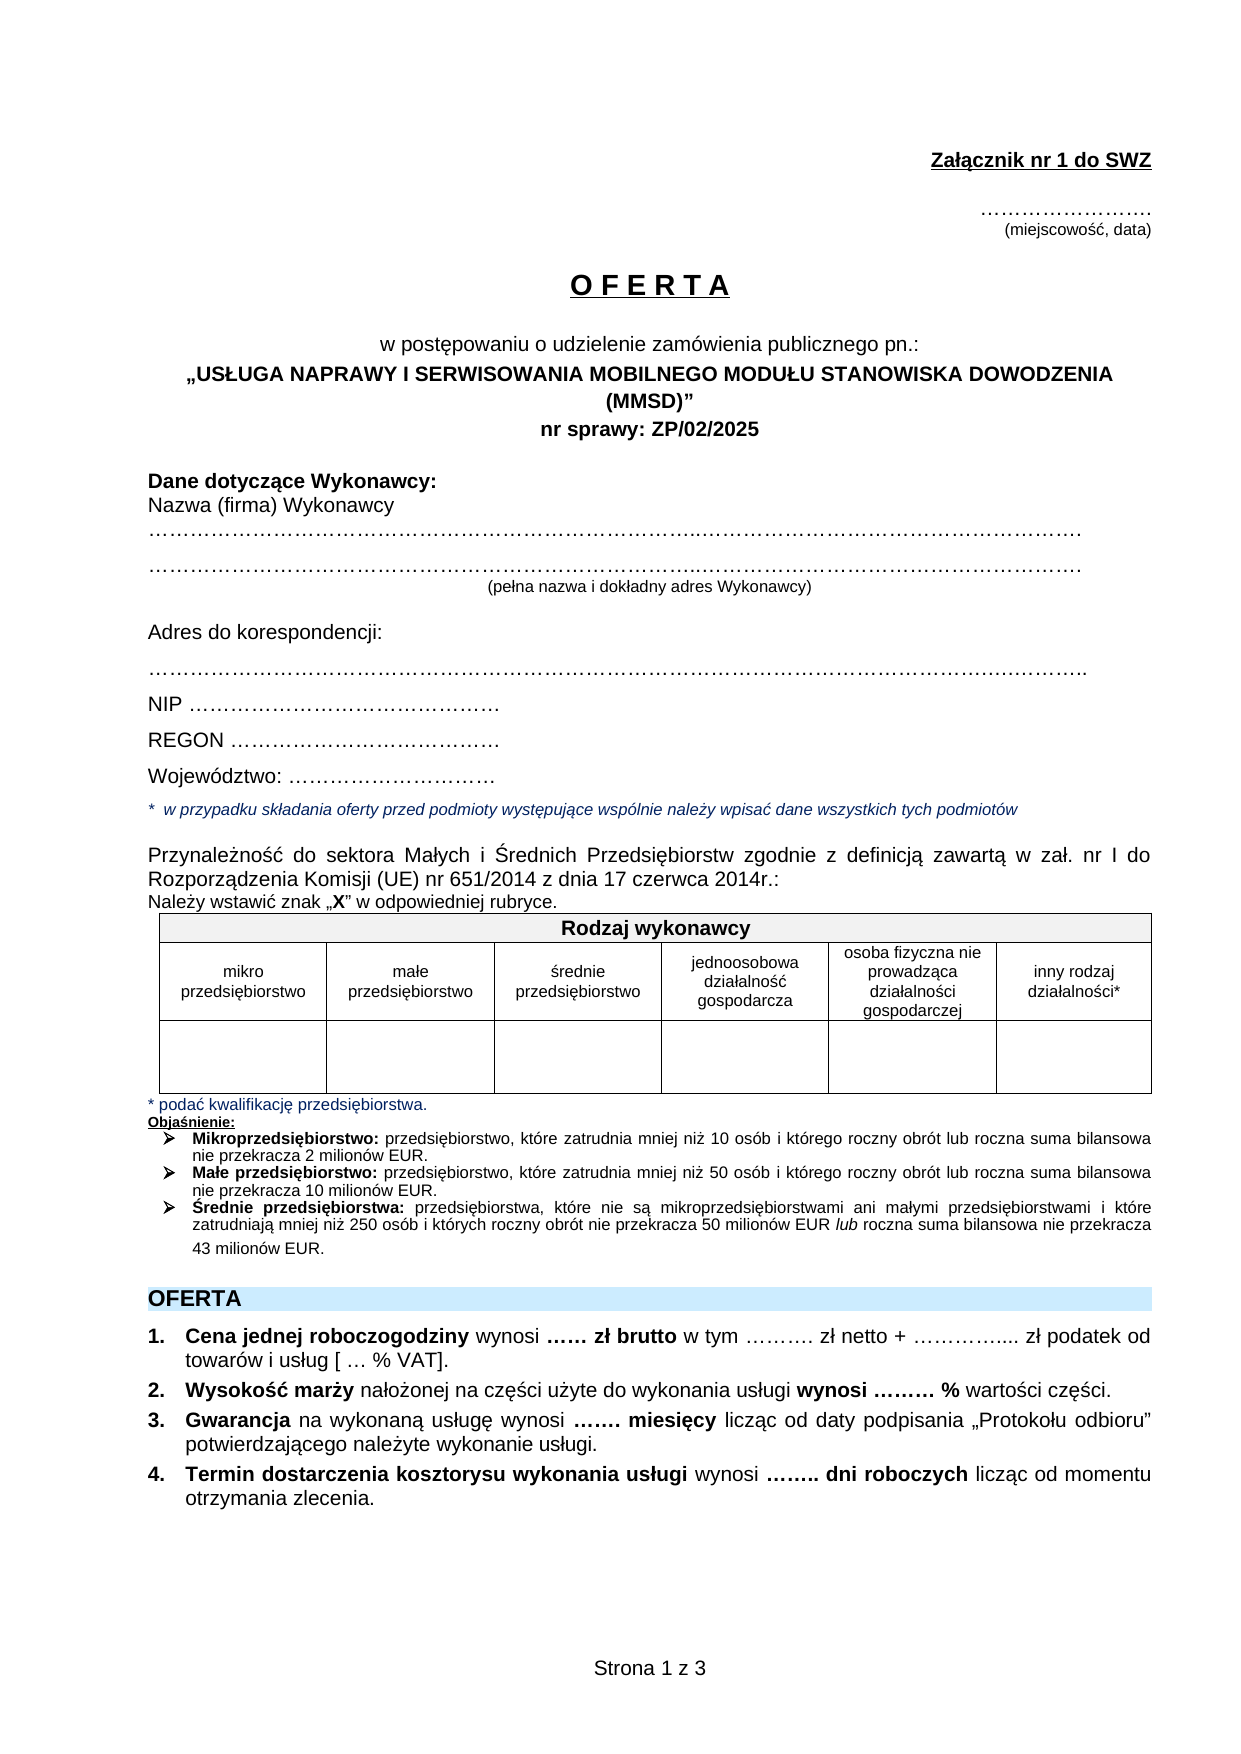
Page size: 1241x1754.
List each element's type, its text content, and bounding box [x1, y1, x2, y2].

text ……………………………………………………………………..………………………………………………. [148, 517, 1152, 541]
text Należy wstawić znak „X” w odpowiedniej rubryce. [148, 891, 1152, 912]
text Objaśnienie: [148, 1113, 1152, 1130]
text Nazwa (firma) Wykonawcy [148, 493, 1152, 517]
text (miejscowość, data) [148, 219, 1152, 239]
list OFERTA [148, 1287, 1152, 1311]
table_cell mikro przedsiębiorstwo [160, 943, 326, 1020]
table_cell osoba fizyczna nie prowadząca działalności gospodarczej [829, 943, 996, 1020]
text (pełna nazwa i dokładny adres Wykonawcy) [148, 577, 1152, 596]
subtitle O F E R T A [148, 267, 1152, 301]
table_cell inny rodzaj działalności* [997, 943, 1151, 1020]
text w postępowaniu o udzielenie zamówienia publicznego pn.: [148, 331, 1152, 355]
list Średnie przedsiębiorstwa: przedsiębiorstwa, które nie są mikroprzedsiębiorstwami ani małymi przedsiębiorstwami i które zatrudniają mniej niż 250 osób i których roczny obrót nie przekracza 50 milionów EUR lub roczna suma bilansowa nie przekracza 43 milionów EUR. [162, 1199, 1152, 1260]
table_cell [327, 1021, 494, 1093]
table_cell średnie przedsiębiorstwo [495, 943, 661, 1020]
list Mikroprzedsiębiorstwo: przedsiębiorstwo, które zatrudnia mniej niż 10 osób i którego roczny obrót lub roczna suma bilansowa nie przekracza 2 milionów EUR. [162, 1130, 1152, 1165]
list Wysokość marży nałożonej na części użyte do wykonania usługi wynosi ……… % wartości części. [148, 1378, 1152, 1402]
subtitle Załącznik nr 1 do SWZ [148, 148, 1152, 172]
list Cena jednej roboczogodziny wynosi …… zł brutto w tym ………. zł netto + ………….... zł podatek od towarów i usług [ … % VAT]. [148, 1323, 1152, 1371]
list Małe przedsiębiorstwo: przedsiębiorstwo, które zatrudnia mniej niż 50 osób i którego roczny obrót lub roczna suma bilansowa nie przekracza 10 milionów EUR. [162, 1165, 1152, 1199]
table_cell małe przedsiębiorstwo [327, 943, 494, 1020]
text Przynależność do sektora Małych i Średnich Przedsiębiorstw zgodnie z definicją zawartą w zał. nr I do Rozporządzenia Komisji (UE) nr 651/2014 z dnia 17 czerwca 2014r.: [148, 843, 1152, 891]
text * podać kwalifikację przedsiębiorstwa. [148, 1094, 1152, 1113]
table_cell [997, 1021, 1151, 1093]
text Województwo: ………………………… [148, 764, 1152, 788]
list Gwarancja na wykonaną usługę wynosi ……. miesięcy licząc od daty podpisania „Protokołu odbioru” potwierdzającego należyte wykonanie usługi. [148, 1408, 1152, 1456]
text ……………………………………………………………………..………………………………………………. [148, 553, 1152, 577]
table_cell [495, 1021, 661, 1093]
text REGON ………………………………… [148, 728, 1152, 752]
text ………………………………………………………………………………………………………….….……….. [148, 656, 1152, 680]
table_header Rodzaj wykonawcy [160, 914, 1151, 942]
table_cell [662, 1021, 828, 1093]
table_cell jednoosobowa działalność gospodarcza [662, 943, 828, 1020]
text * w przypadku składania oferty przed podmioty występujące wspólnie należy wpisać dane wszystkich tych podmiotów [148, 800, 1152, 819]
text ……………………. [148, 196, 1152, 219]
table_cell [829, 1021, 996, 1093]
list Termin dostarczenia kosztorysu wykonania usługi wynosi …….. dni roboczych licząc od momentu otrzymania zlecenia. [148, 1462, 1152, 1510]
text „USŁUGA NAPRAWY I SERWISOWANIA MOBILNEGO MODUŁU STANOWISKA DOWODZENIA (MMSD)” [148, 362, 1152, 413]
text Dane dotyczące Wykonawcy: [148, 469, 1152, 493]
table_cell [160, 1021, 326, 1093]
text nr sprawy: ZP/02/2025 [148, 417, 1152, 441]
text NIP ……………………………………… [148, 692, 1152, 716]
text Adres do korespondencji: [148, 620, 1152, 644]
